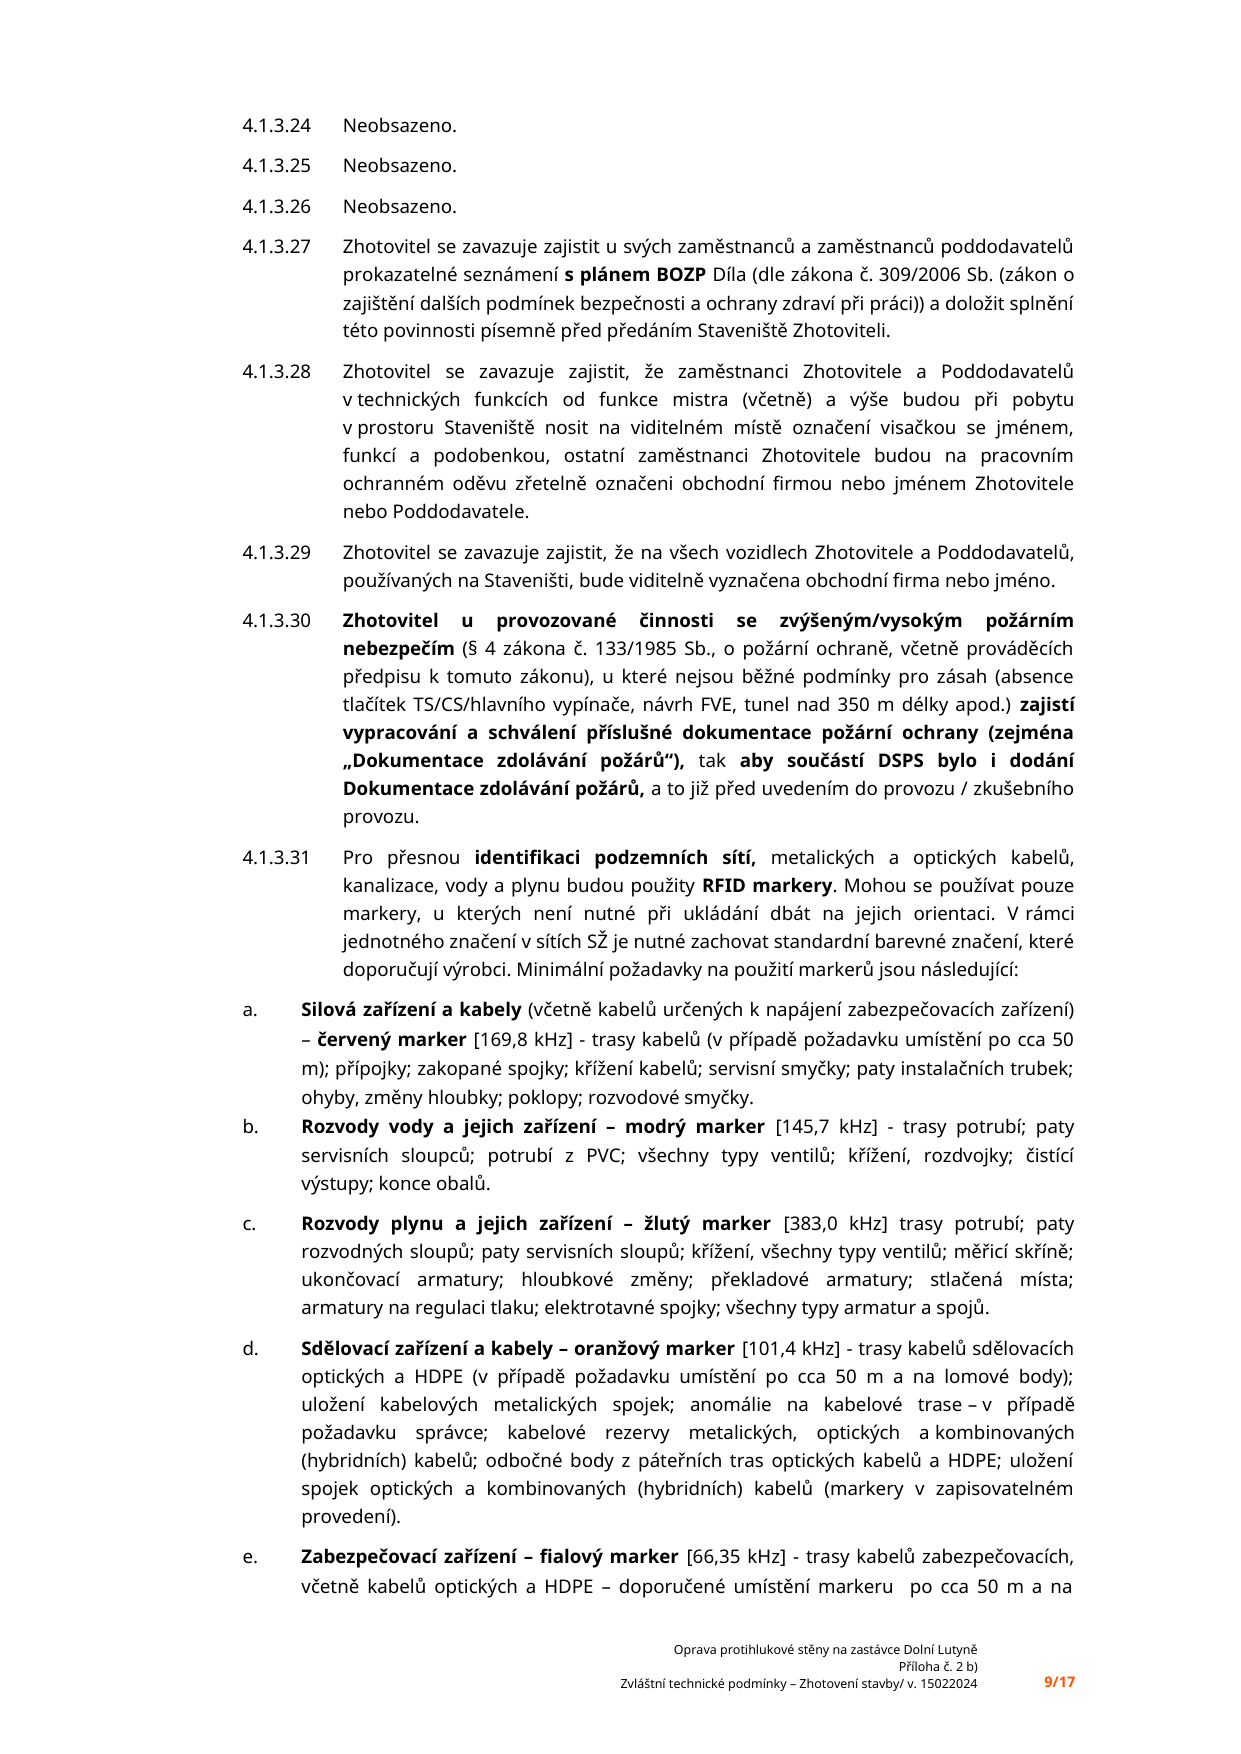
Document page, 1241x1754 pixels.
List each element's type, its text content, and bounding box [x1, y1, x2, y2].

text Neobsazeno. [242, 112, 1075, 138]
list Zhotovitel se zavazuje zajistit u svých zaměstnanců a zaměstnanců poddodavatelů prokazatelné seznámení s plánem BOZP Díla (dle zákona č. 309/2006 Sb. (zákon o zajištění dalších podmínek bezpečnosti a ochrany zdraví při práci)) a doložit splnění této povinnosti písemně před předáním Staveniště Zhotoviteli. [242, 234, 1075, 343]
list Zhotovitel se zavazuje zajistit, že na všech vozidlech Zhotovitele a Poddodavatelů, používaných na Staveništi, bude viditelně vyznačena obchodní firma nebo jméno. [242, 539, 1075, 592]
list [242, 1544, 1075, 1598]
text Neobsazeno. [242, 153, 1075, 178]
list Silová zařízení a kabely (včetně kabelů určených k napájení zabezpečovacích zařízení) – červený marker [169,8 kHz] - trasy kabelů (v případě požadavku umístění po cca 50 m); přípojky; zakopané spojky; křížení kabelů; servisní smyčky; paty instalačních trubek; ohyby, změny hloubky; poklopy; rozvodové smyčky. [242, 997, 1075, 1110]
list Sdělovací zařízení a kabely – oranžový marker [101,4 kHz] - trasy kabelů sdělovacích optických a HDPE (v případě požadavku umístění po cca 50 m a na lomové body); uložení kabelových metalických spojek; anomálie na kabelové trase – v případě požadavku správce; kabelové rezervy metalických, optických a kombinovaných (hybridních) kabelů; odbočné body z páteřních tras optických kabelů a HDPE; uložení spojek optických a kombinovaných (hybridních) kabelů (markery v zapisovatelném provedení). [242, 1335, 1075, 1529]
text Neobsazeno. [242, 193, 1075, 219]
list Pro přesnou identifikaci podzemních sítí, metalických a optických kabelů, kanalizace, vody a plynu budou použity RFID markery. Mohou se používat pouze markery, u kterých není nutné při ukládání dbát na jejich orientaci. V rámci jednotného značení v sítích SŽ je nutné zachovat standardní barevné značení, které doporučují výrobci. Minimální požadavky na použití markerů jsou následující: [242, 844, 1075, 982]
list Rozvody vody a jejich zařízení – modrý marker [145,7 kHz] - trasy potrubí; paty servisních sloupců; potrubí z PVC; všechny typy ventilů; křížení, rozdvojky; čistící výstupy; konce obalů. [242, 1114, 1075, 1195]
list Zhotovitel se zavazuje zajistit, že zaměstnanci Zhotovitele a Poddodavatelů v technických funkcích od funkce mistra (včetně) a výše budou při pobytu v prostoru Staveniště nosit na viditelném místě označení visačkou se jménem, funkcí a podobenkou, ostatní zaměstnanci Zhotovitele budou na pracovním ochranném oděvu zřetelně označeni obchodní firmou nebo jménem Zhotovitele nebo Poddodavatele. [242, 358, 1075, 524]
list Zhotovitel u provozované činnosti se zvýšeným/vysokým požárním nebezpečím (§ 4 zákona č. 133/1985 Sb., o požární ochraně, včetně prováděcích předpisu k tomuto zákonu), u které nejsou běžné podmínky pro zásah (absence tlačítek TS/CS/hlavního vypínače, návrh FVE, tunel nad 350 m délky apod.) zajistí vypracování a schválení příslušné dokumentace požární ochrany (zejména „Dokumentace zdolávání požárů“), tak aby součástí DSPS bylo i dodání Dokumentace zdolávání požárů, a to již před uvedením do provozu / zkušebního provozu. [242, 607, 1075, 829]
list Rozvody plynu a jejich zařízení – žlutý marker [383,0 kHz] trasy potrubí; paty rozvodných sloupů; paty servisních sloupů; křížení, všechny typy ventilů; měřicí skříně; ukončovací armatury; hloubkové změny; překladové armatury; stlačená místa; armatury na regulaci tlaku; elektrotavné spojky; všechny typy armatur a spojů. [242, 1210, 1075, 1320]
